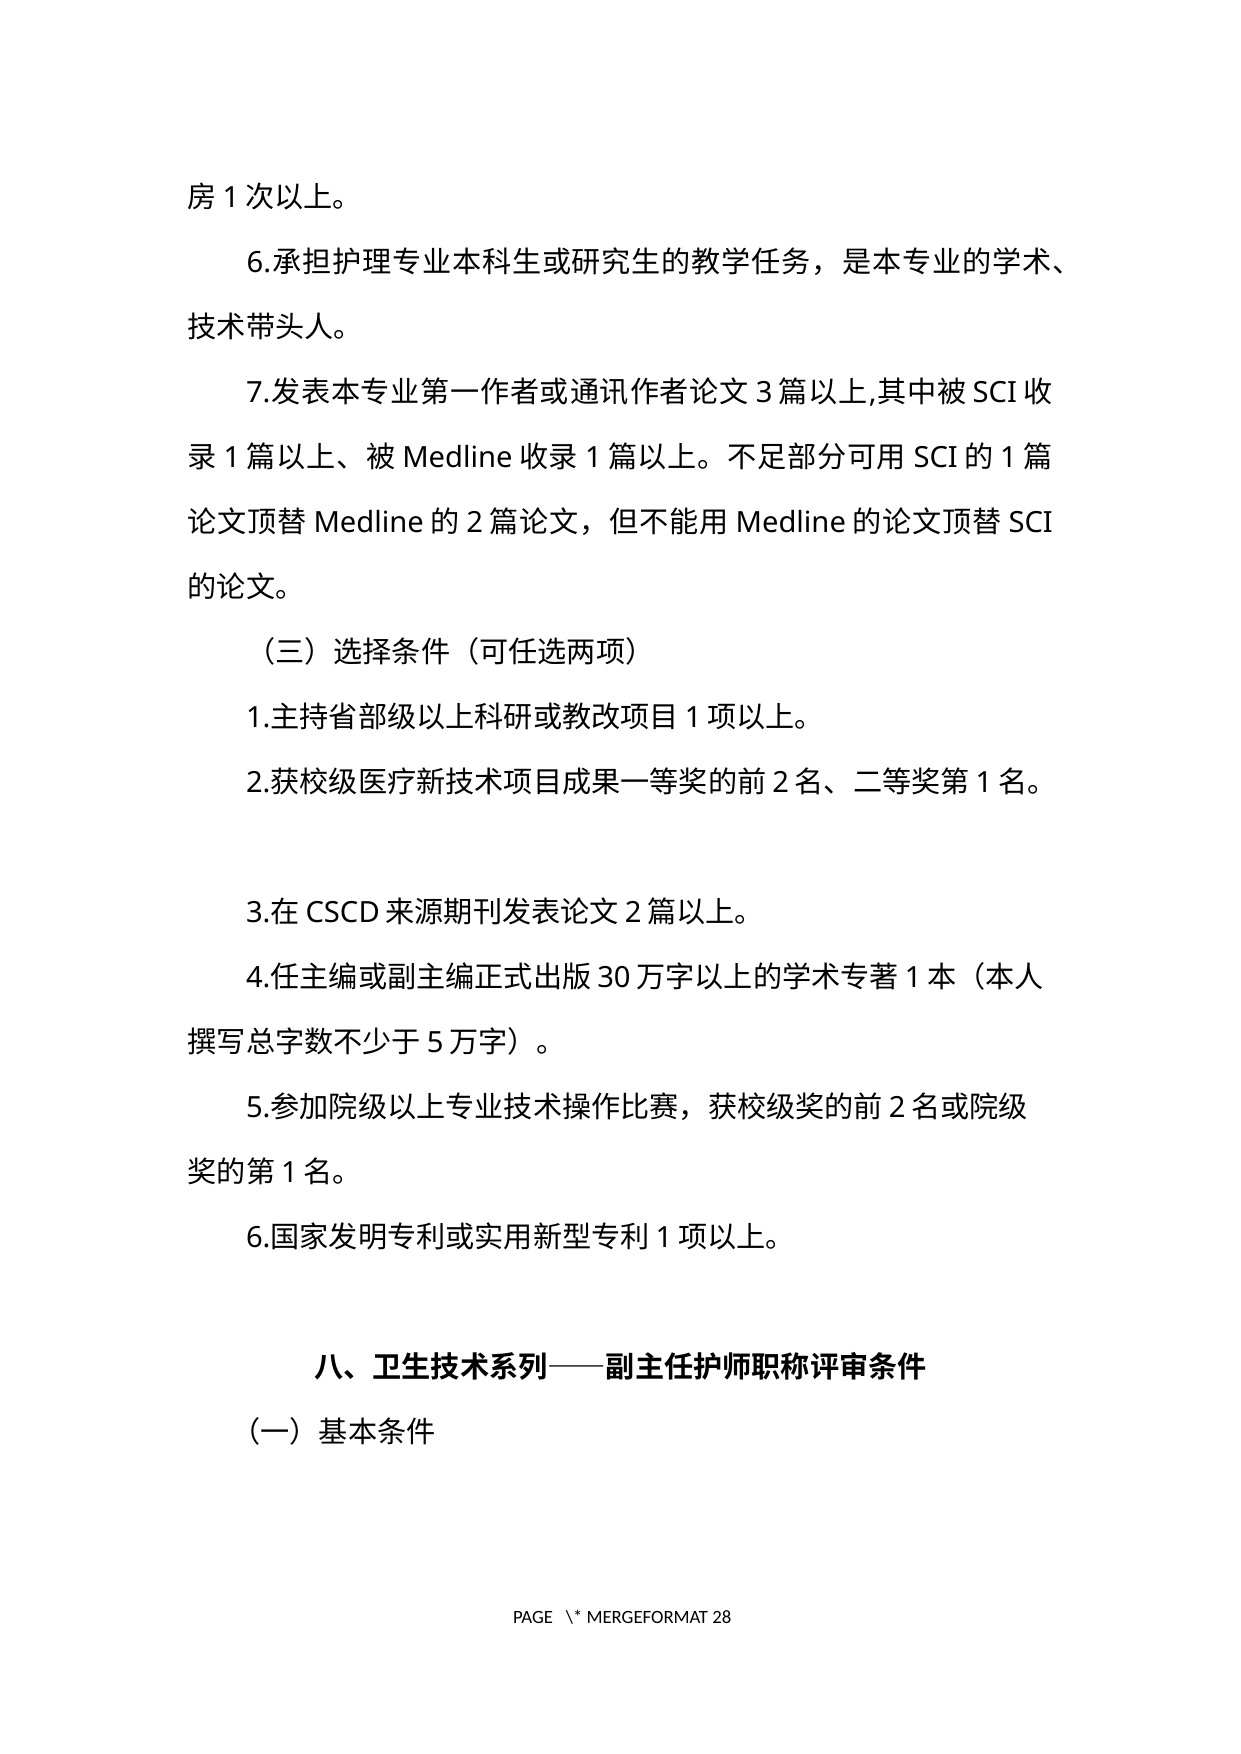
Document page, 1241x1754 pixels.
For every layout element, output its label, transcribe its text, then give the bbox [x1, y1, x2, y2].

text 1.主持省部级以上科研或教改项目1项以上。 [187, 682, 1053, 747]
text （一）基本条件 [231, 1397, 1053, 1462]
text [187, 162, 1053, 227]
text 5.参加院级以上专业技术操作比赛，获校级奖的前2名或院级奖的第1名。 [187, 1072, 1053, 1202]
text 4.任主编或副主编正式出版30万字以上的学术专著1本（本人撰写总字数不少于5万字）。 [187, 942, 1053, 1072]
text 2.获校级医疗新技术项目成果一等奖的前2名、二等奖第1名。 [187, 747, 1053, 877]
text 6.承担护理专业本科生或研究生的教学任务，是本专业的学术、技术带头人。 [187, 227, 1053, 357]
text 6.国家发明专利或实用新型专利1项以上。 [187, 1202, 1053, 1267]
text 八、卫生技术系列——副主任护师职称评审条件 [187, 1332, 1053, 1397]
text （三）选择条件（可任选两项） [187, 617, 1053, 682]
text 3.在CSCD来源期刊发表论文2篇以上。 [187, 877, 1053, 942]
text 7.发表本专业第一作者或通讯作者论文3篇以上,其中被SCI收录1篇以上、被Medline收录1篇以上。不足部分可用SCI的1篇论文顶替Medline的2篇论文，但不能用Medline的论文顶替SCI的论文。 [187, 357, 1053, 617]
